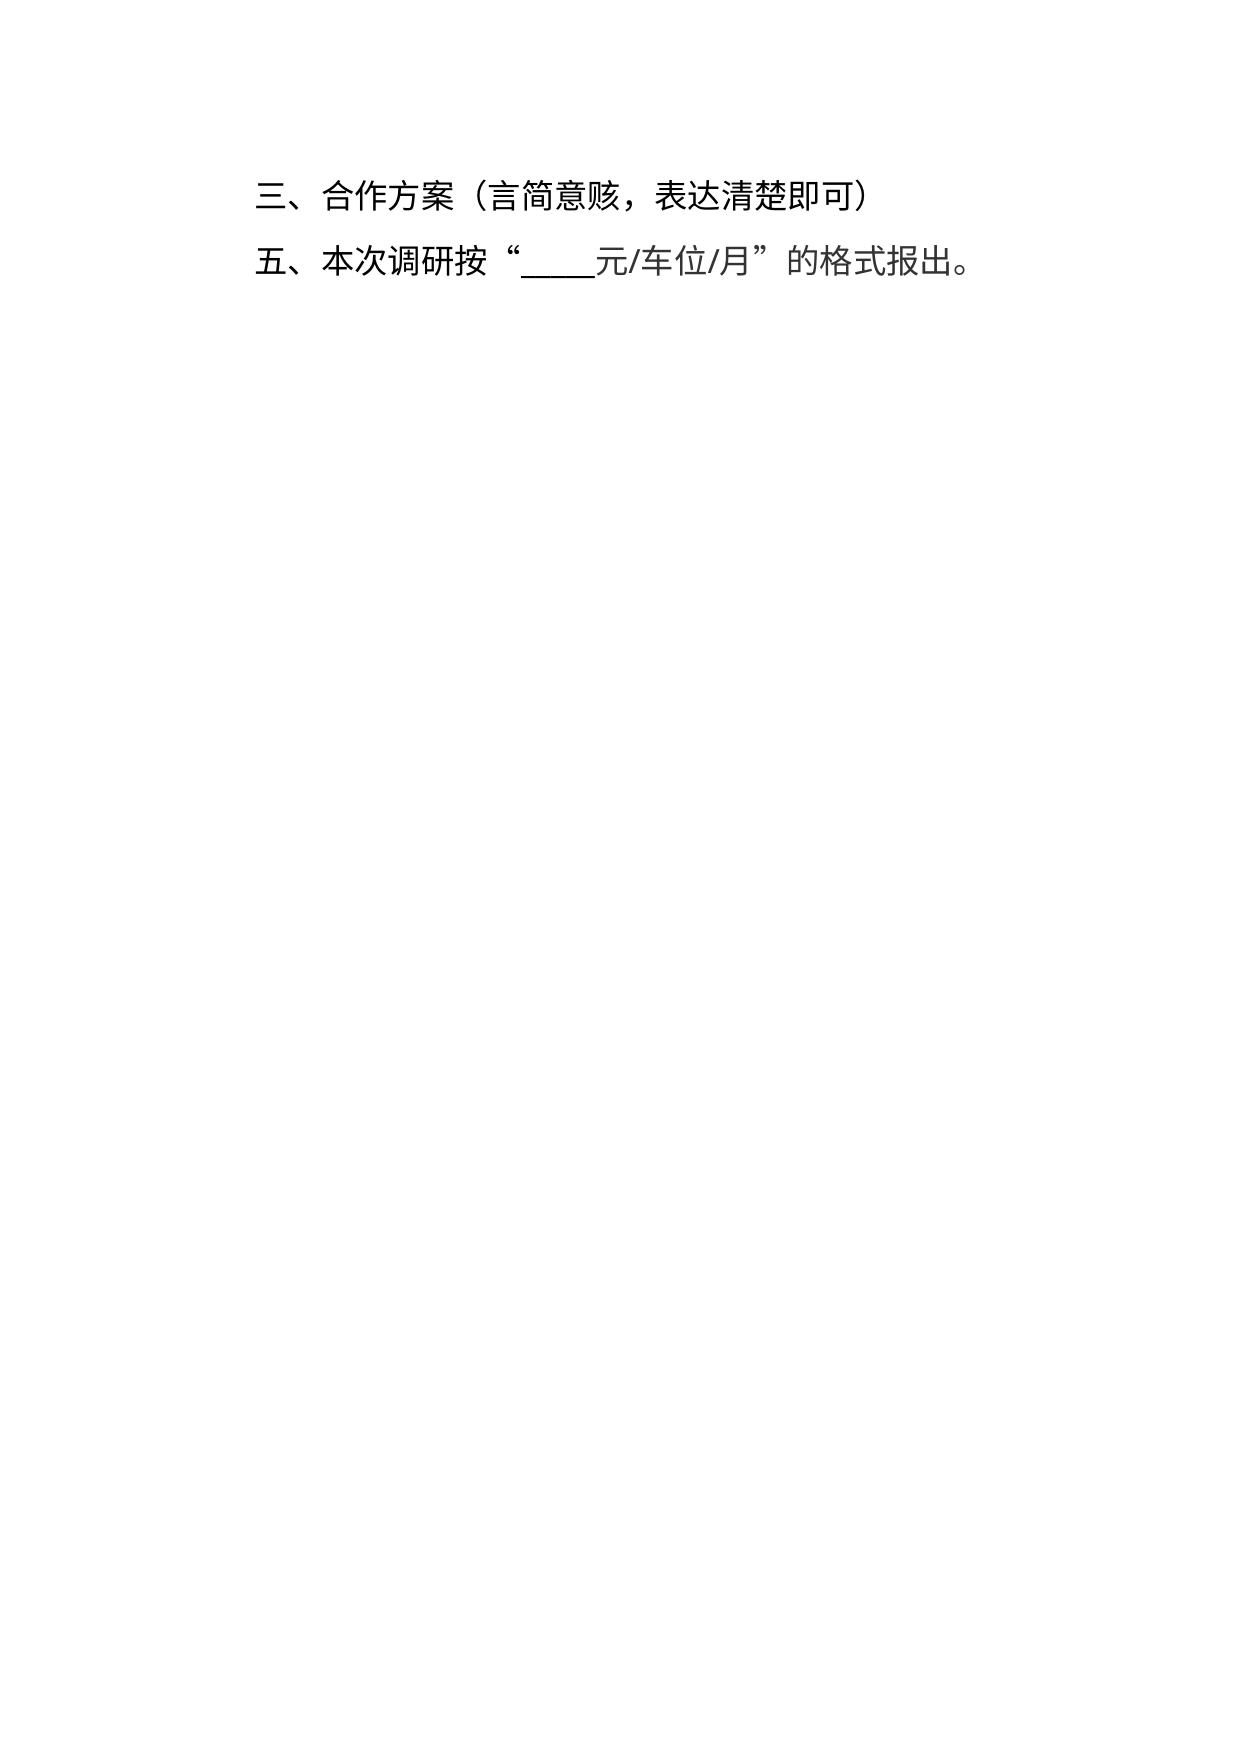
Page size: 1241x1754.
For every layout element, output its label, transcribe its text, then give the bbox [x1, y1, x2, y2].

text 五、本次调研按“_____元/车位/月”的格式报出。 [187, 227, 1053, 292]
text 三、合作方案（言简意赅，表达清楚即可） [187, 162, 1053, 227]
